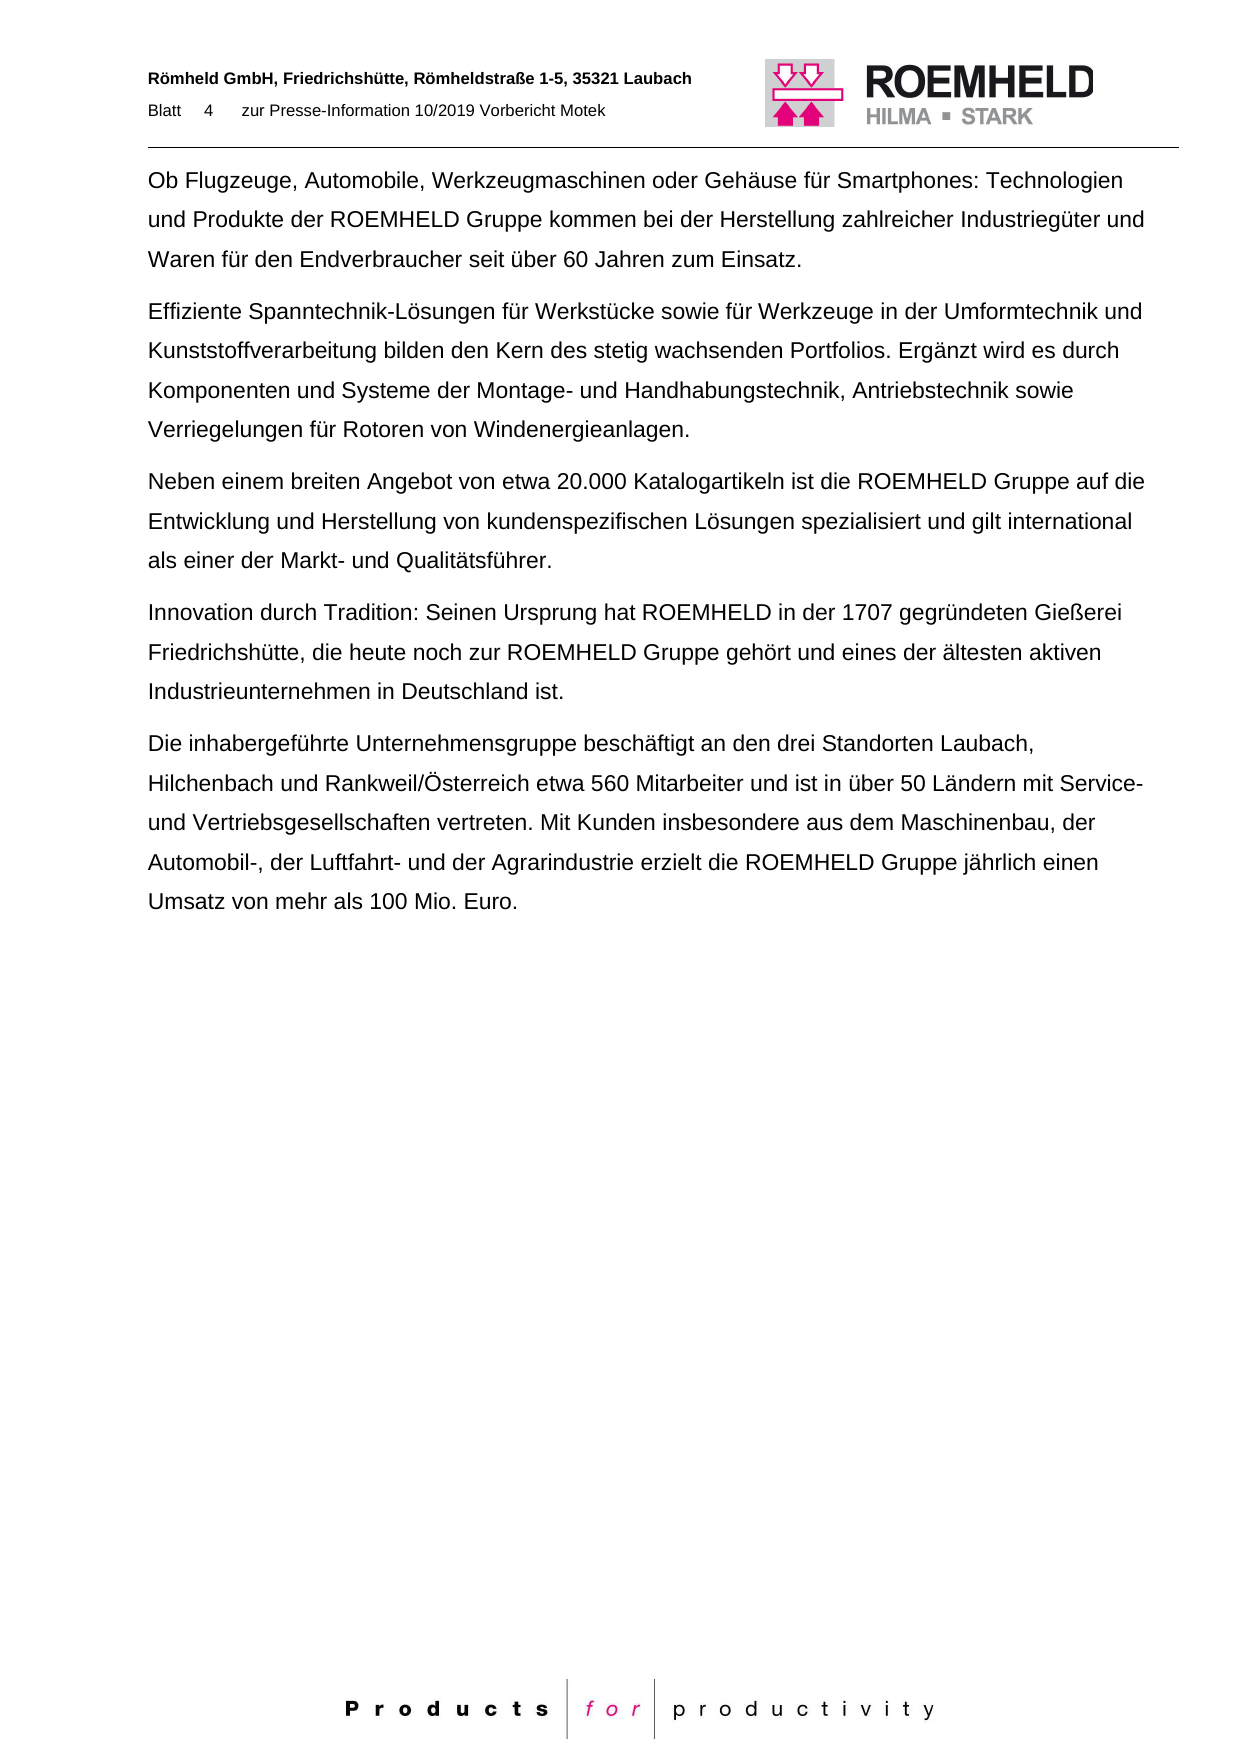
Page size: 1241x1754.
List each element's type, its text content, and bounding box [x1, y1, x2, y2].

text Innovation durch Tradition: Seinen Ursprung hat ROEMHELD in der 1707 gegründeten Gießerei Friedrichshütte, die heute noch zur ROEMHELD Gruppe gehört und eines der ältesten aktiven Industrieunternehmen in Deutschland ist. [148, 599, 1167, 704]
text Ob Flugzeuge, Automobile, Werkzeugmaschinen oder Gehäuse für Smartphones: Technologien und Produkte der ROEMHELD Gruppe kommen bei der Herstellung zahlreicher Industriegüter und Waren für den Endverbraucher seit über 60 Jahren zum Einsatz. [148, 167, 1167, 272]
picture [763, 59, 1093, 126]
text Neben einem breiten Angebot von etwa 20.000 Katalogartikeln ist die ROEMHELD Gruppe auf die Entwicklung und Herstellung von kundenspezifischen Lösungen spezialisiert und gilt international als einer der Markt- und Qualitätsführer. [148, 468, 1167, 573]
text Die inhabergeführte Unternehmensgruppe beschäftigt an den drei Standorten Laubach, Hilchenbach und Rankweil/Österreich etwa 560 Mitarbeiter und ist in über 50 Ländern mit Service- und Vertriebsgesellschaften vertreten. Mit Kunden insbesondere aus dem Maschinenbau, der Automobil-, der Luftfahrt- und der Agrarindustrie erzielt die ROEMHELD Gruppe jährlich einen Umsatz von mehr als 100 Mio. Euro. [148, 730, 1167, 914]
text Effiziente Spanntechnik-Lösungen für Werkstücke sowie für Werkzeuge in der Umformtechnik und Kunststoffverarbeitung bilden den Kern des stetig wachsenden Portfolios. Ergänzt wird es durch Komponenten und Systeme der Montage- und Handhabungstechnik, Antriebstechnik sowie Verriegelungen für Rotoren von Windenergieanlagen. [148, 298, 1167, 442]
picture [299, 1663, 990, 1749]
